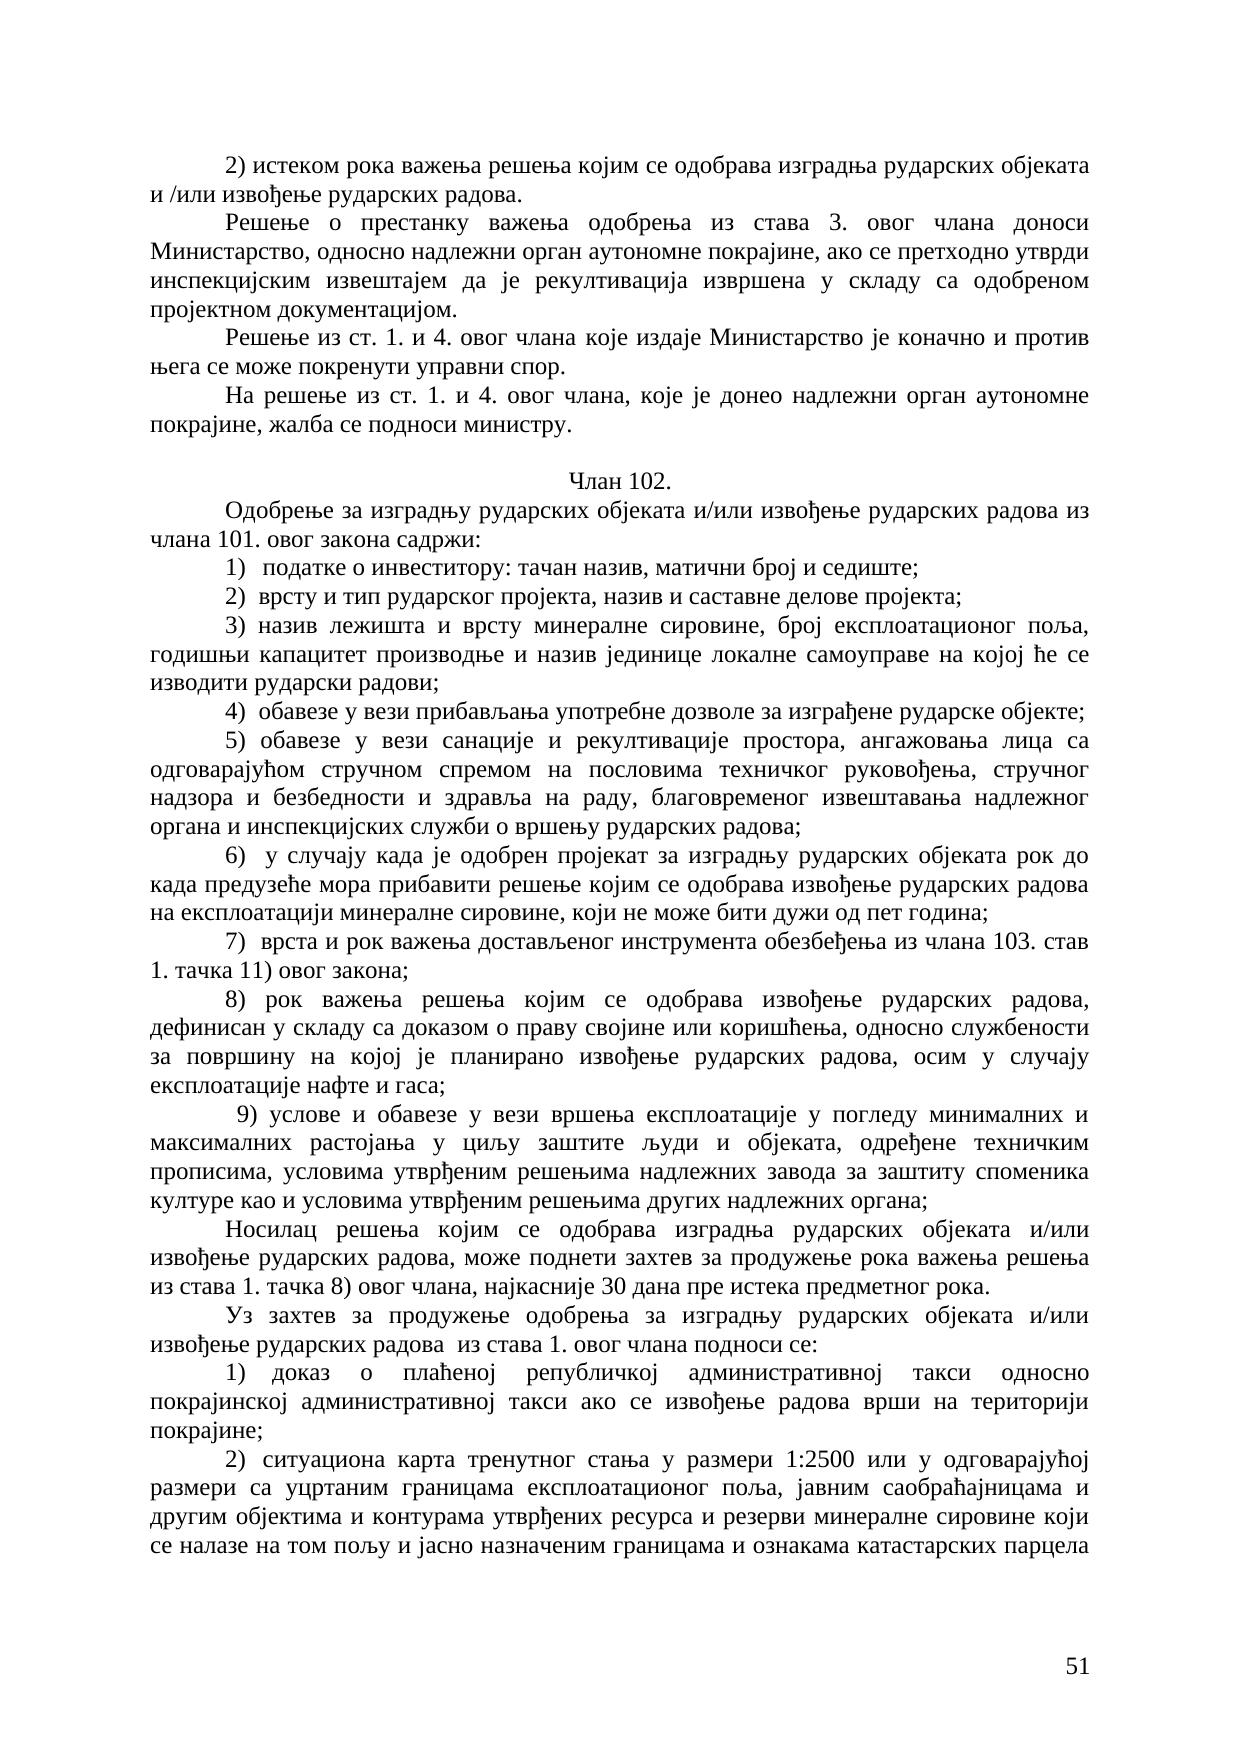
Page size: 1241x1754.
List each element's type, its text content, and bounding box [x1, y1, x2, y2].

list доказ о плаћеној републичкој административној такси односно покрајинској административној такси ако се извођење радова врши на територији покрајине; [150, 1357, 1090, 1444]
text 9) услове и обавезе у вези вршења експлоатације у погледу минималних и максималних растојања у циљу заштите људи и објеката, одређене техничким прописима, условима утврђеним решењима надлежних завода за заштиту споменика културе као и условима утврђеним решењима других надлежних органа; [150, 1099, 1090, 1214]
text 2) истеком рока важења решења којим се одобрава изградња рударских објеката и /или извођење рударских радова. [150, 150, 1090, 207]
text 5) обавезе у вези санације и рекултивације простора, ангажовања лица са одговарајућом стручном спремом на пословима техничког руковођења, стручног надзора и безбедности и здравља на раду, благовременог извештавања надлежног органа и инспекцијских служби о вршењу рударских радова; [150, 725, 1090, 840]
text Носилац решења којим се одобрава изградња рударских објеката и/или извођење рударских радова, може поднети захтев за продужење рока важења решења из става 1. тачка 8) овог члана, најкасније 30 дана пре истека предметног рока. [150, 1214, 1090, 1300]
list податке о инвеститору: тачан назив, матични број и седиште; [225, 552, 1090, 581]
text Решење из ст. 1. и 4. овог члана које издаје Министарство је коначно и против њега се може покренути управни спор. [150, 322, 1090, 380]
text 6) у случају када је одобрен пројекат за изградњу рударских објеката рок до када предузеће мора прибавити решење којим се одобрава извођење рударских радова на експлоатацији минералне сировине, који не може бити дужи од пет година; [150, 840, 1090, 926]
text 4) обавезе у вези прибављања употребне дозволе за изграђене рударске објекте; [150, 696, 1090, 725]
text 7) врста и рок важења достављеног инструмента обезбеђења из члана 103. став 1. тачка 11) овог закона; [150, 926, 1090, 984]
text 3) назив лежишта и врсту минералне сировине, број експлоатационог поља, годишњи капацитет производње и назив јединице локалне самоуправе на којој ће се изводити рударски радови; [150, 610, 1090, 696]
text Одобрење за изградњу рударских објеката и/или извођење рударских радова из члана 101. овог закона садржи: [150, 495, 1090, 552]
text Решење о престанку важења одобрења из става 3. овог члана доноси Министарство, односно надлежни орган аутономне покрајине, ако се претходно утврди инспекцијским извештајем да је рекултивација извршена у складу са одобреном пројектном документацијом. [150, 207, 1090, 322]
text 2) врсту и тип рударског пројекта, назив и саставне делове пројекта; [150, 581, 1090, 610]
text Члан 102. [150, 466, 1090, 495]
text На решење из ст. 1. и 4. овог члана, које је донео надлежни орган аутономне покрајине, жалба се подноси министру. [150, 380, 1090, 437]
text Уз захтев за продужење одобрења за изградњу рударских објеката и/или извођење рударских радова из става 1. овог члана подноси се: [150, 1300, 1090, 1357]
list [150, 1444, 1090, 1559]
text 8) рок важења решења којим се одобрава извођење рударских радова, дефинисан у складу са доказом о праву својине или коришћења, односно службености за површину на којој је планирано извођење рударских радова, осим у случају експлоатације нафте и гаса; [150, 984, 1090, 1099]
